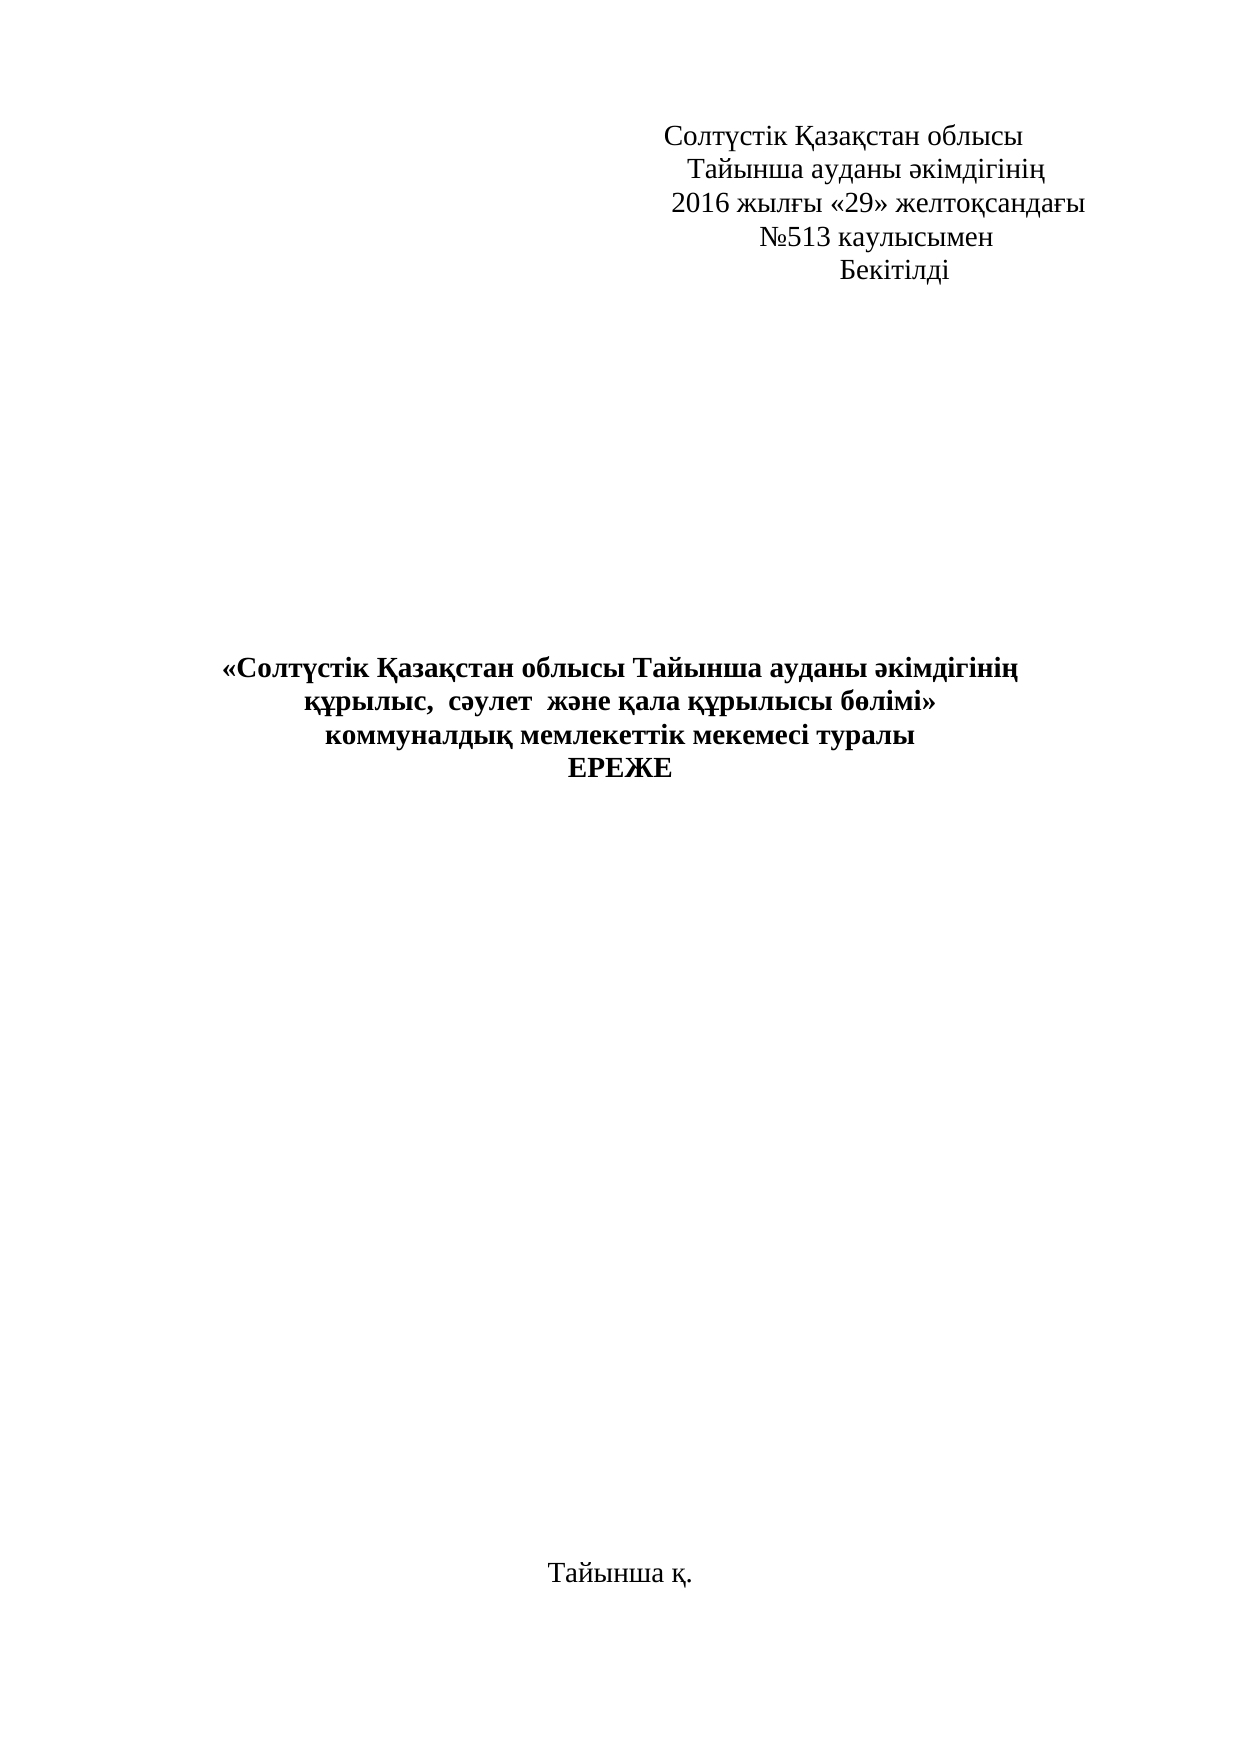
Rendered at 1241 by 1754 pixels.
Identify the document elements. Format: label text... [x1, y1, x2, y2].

text ЕРЕЖЕ [118, 751, 1122, 784]
text Бекітілді [708, 252, 1122, 286]
text Солтүстік Қазақстан облысы [634, 118, 1122, 152]
text №513 каулысымен [708, 219, 1122, 252]
text Тайынша ауданы әкімдігінің [118, 152, 1122, 185]
text 2016 жылғы «29» желтоқсандағы [634, 185, 1122, 219]
text құрылыс, сәулет және қала құрылысы бөлімі» [118, 683, 1122, 717]
text Тайынша қ. [118, 1556, 1122, 1589]
text «Солтүстік Қазақстан облысы Тайынша ауданы әкімдігінің [118, 650, 1122, 683]
text коммуналдық мемлекеттік мекемесі туралы [118, 717, 1122, 751]
